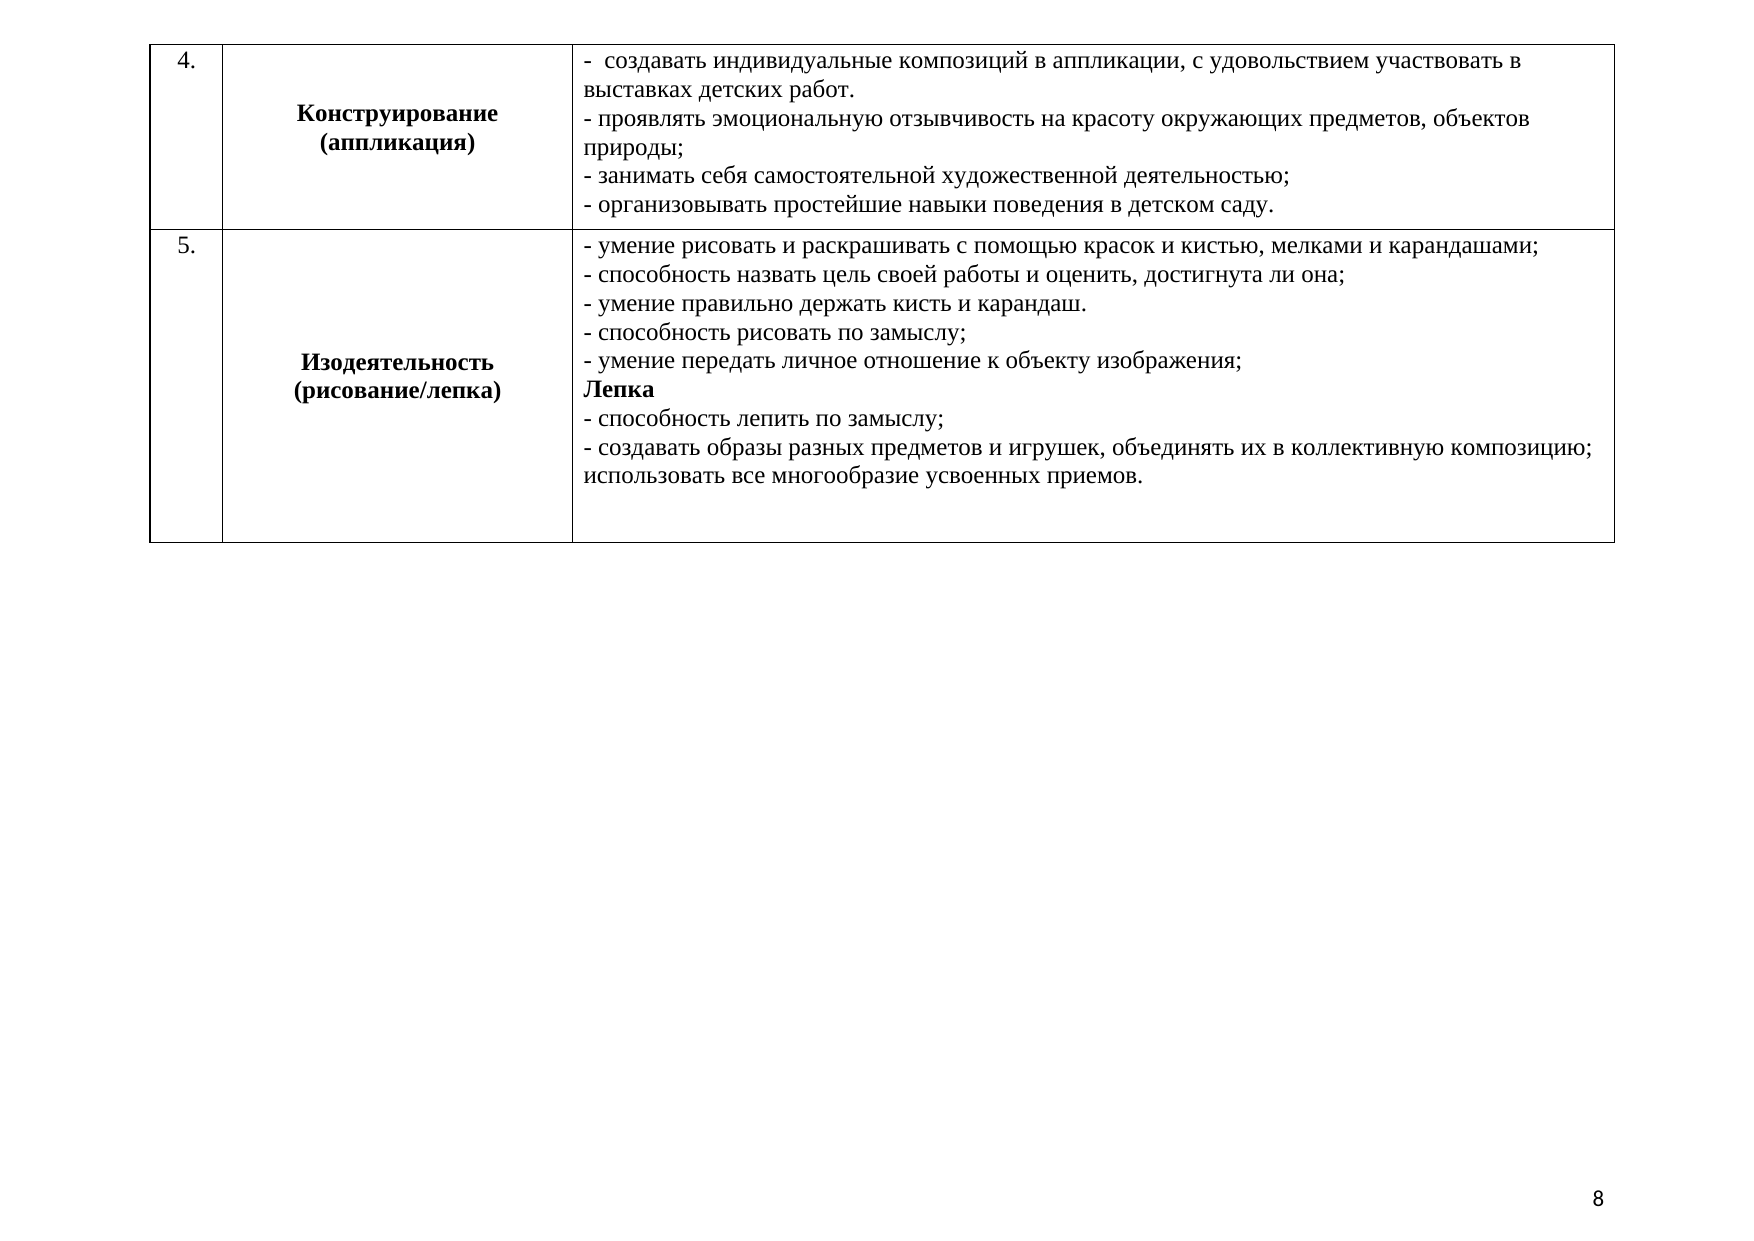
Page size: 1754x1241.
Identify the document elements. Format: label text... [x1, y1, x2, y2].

table_cell Конструирование (аппликация) [223, 45, 572, 229]
table_cell 4. [151, 45, 222, 229]
table_cell - создавать индивидуальные композиций в аппликации, с удовольствием участвовать в выставках детских работ. - проявлять эмоциональную отзывчивость на красоту окружающих предметов, объектов природы; - занимать себя самостоятельной художественной деятельностью; - организовывать простейшие навыки поведения в детском саду. [573, 45, 1614, 229]
table_cell Изодеятельность (рисование/лепка) [223, 230, 572, 542]
table_cell - умение рисовать и раскрашивать с помощью красок и кистью, мелками и карандашами; - способность назвать цель своей работы и оценить, достигнута ли она; - умение правильно держать кисть и карандаш. - способность рисовать по замыслу; - умение передать личное отношение к объекту изображения; Лепка - способность лепить по замыслу; - создавать образы разных предметов и игрушек, объединять их в коллективную композицию; использовать все многообразие усвоенных приемов. [573, 230, 1614, 542]
table_cell 5. [151, 230, 222, 542]
